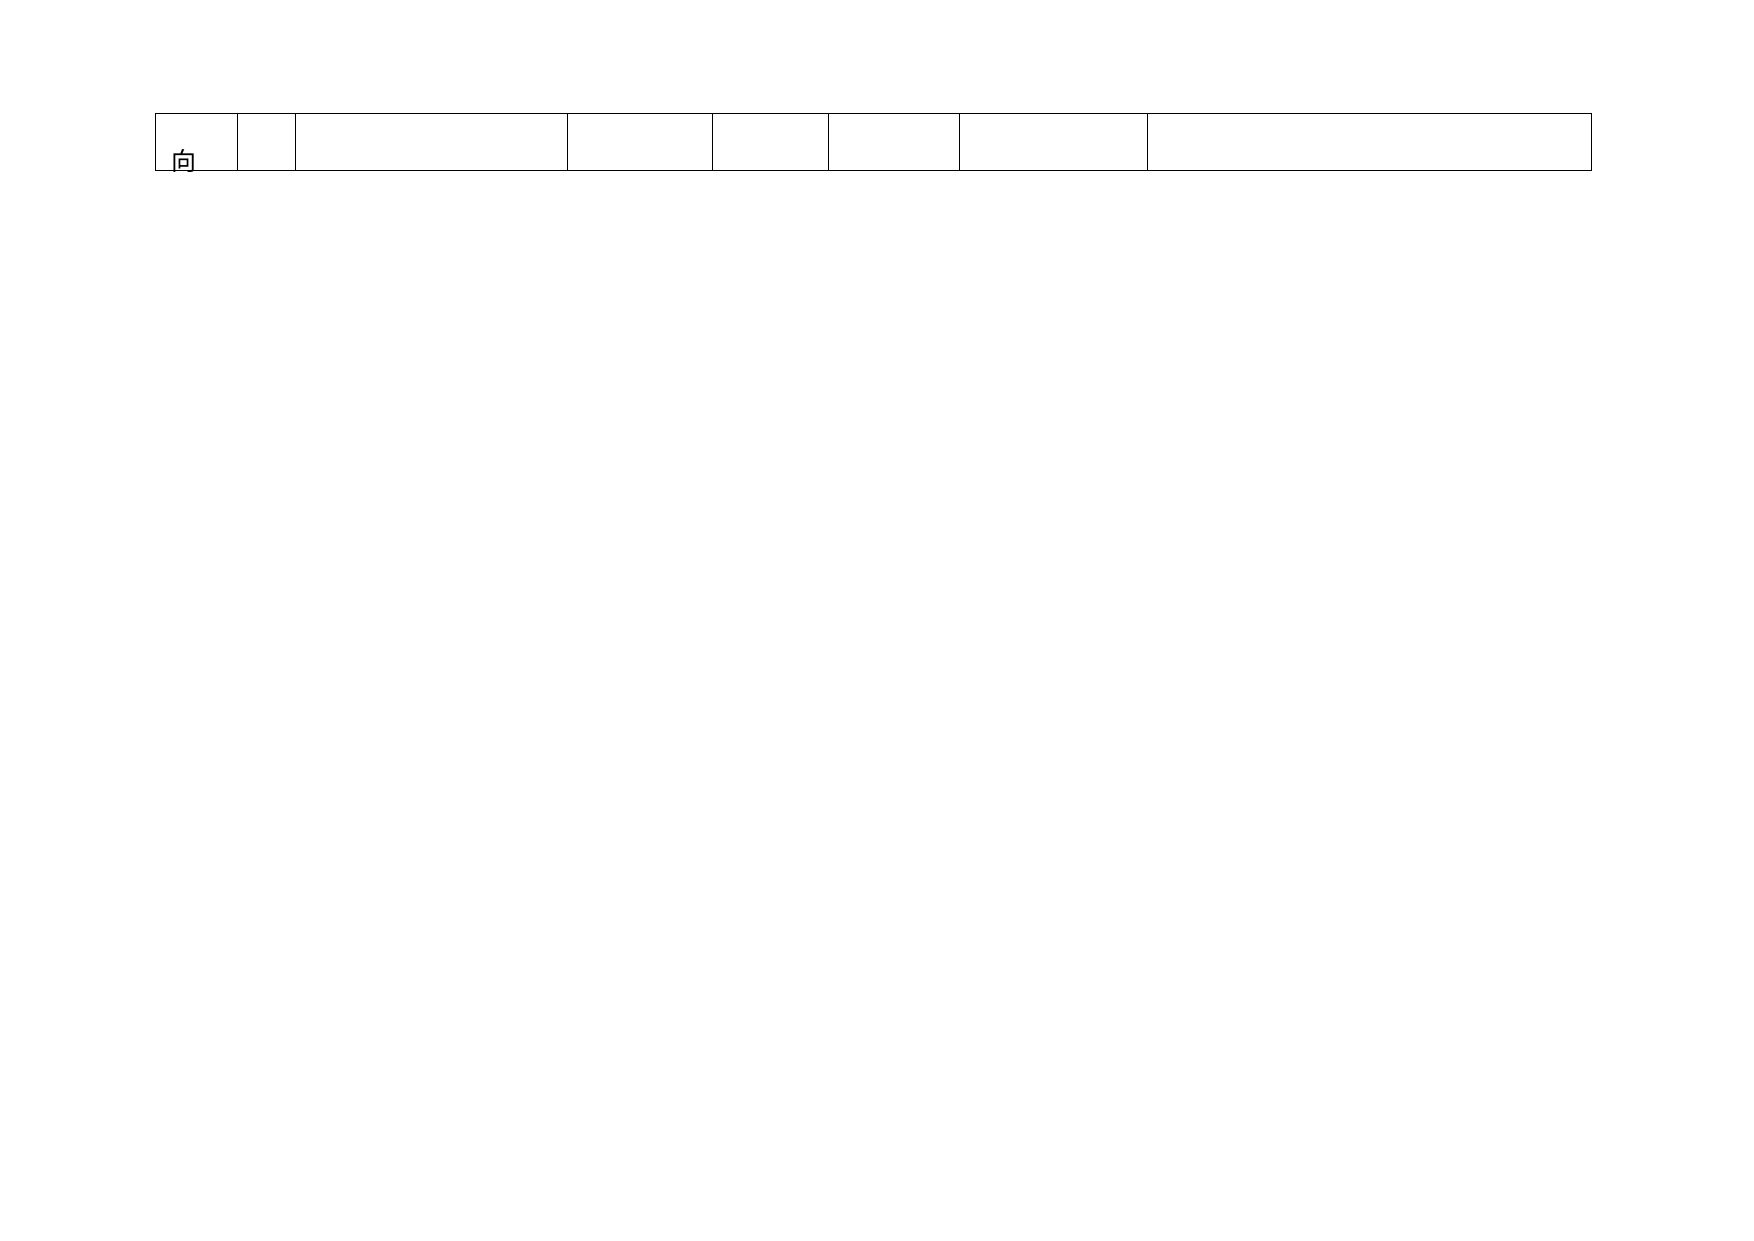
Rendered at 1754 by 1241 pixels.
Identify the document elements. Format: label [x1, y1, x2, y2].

table_cell [960, 114, 1147, 170]
table_cell [238, 114, 295, 170]
table_cell [1148, 114, 1591, 170]
table_cell [713, 114, 828, 170]
table_cell [296, 114, 567, 170]
table_cell [568, 114, 712, 170]
table_cell [829, 114, 959, 170]
